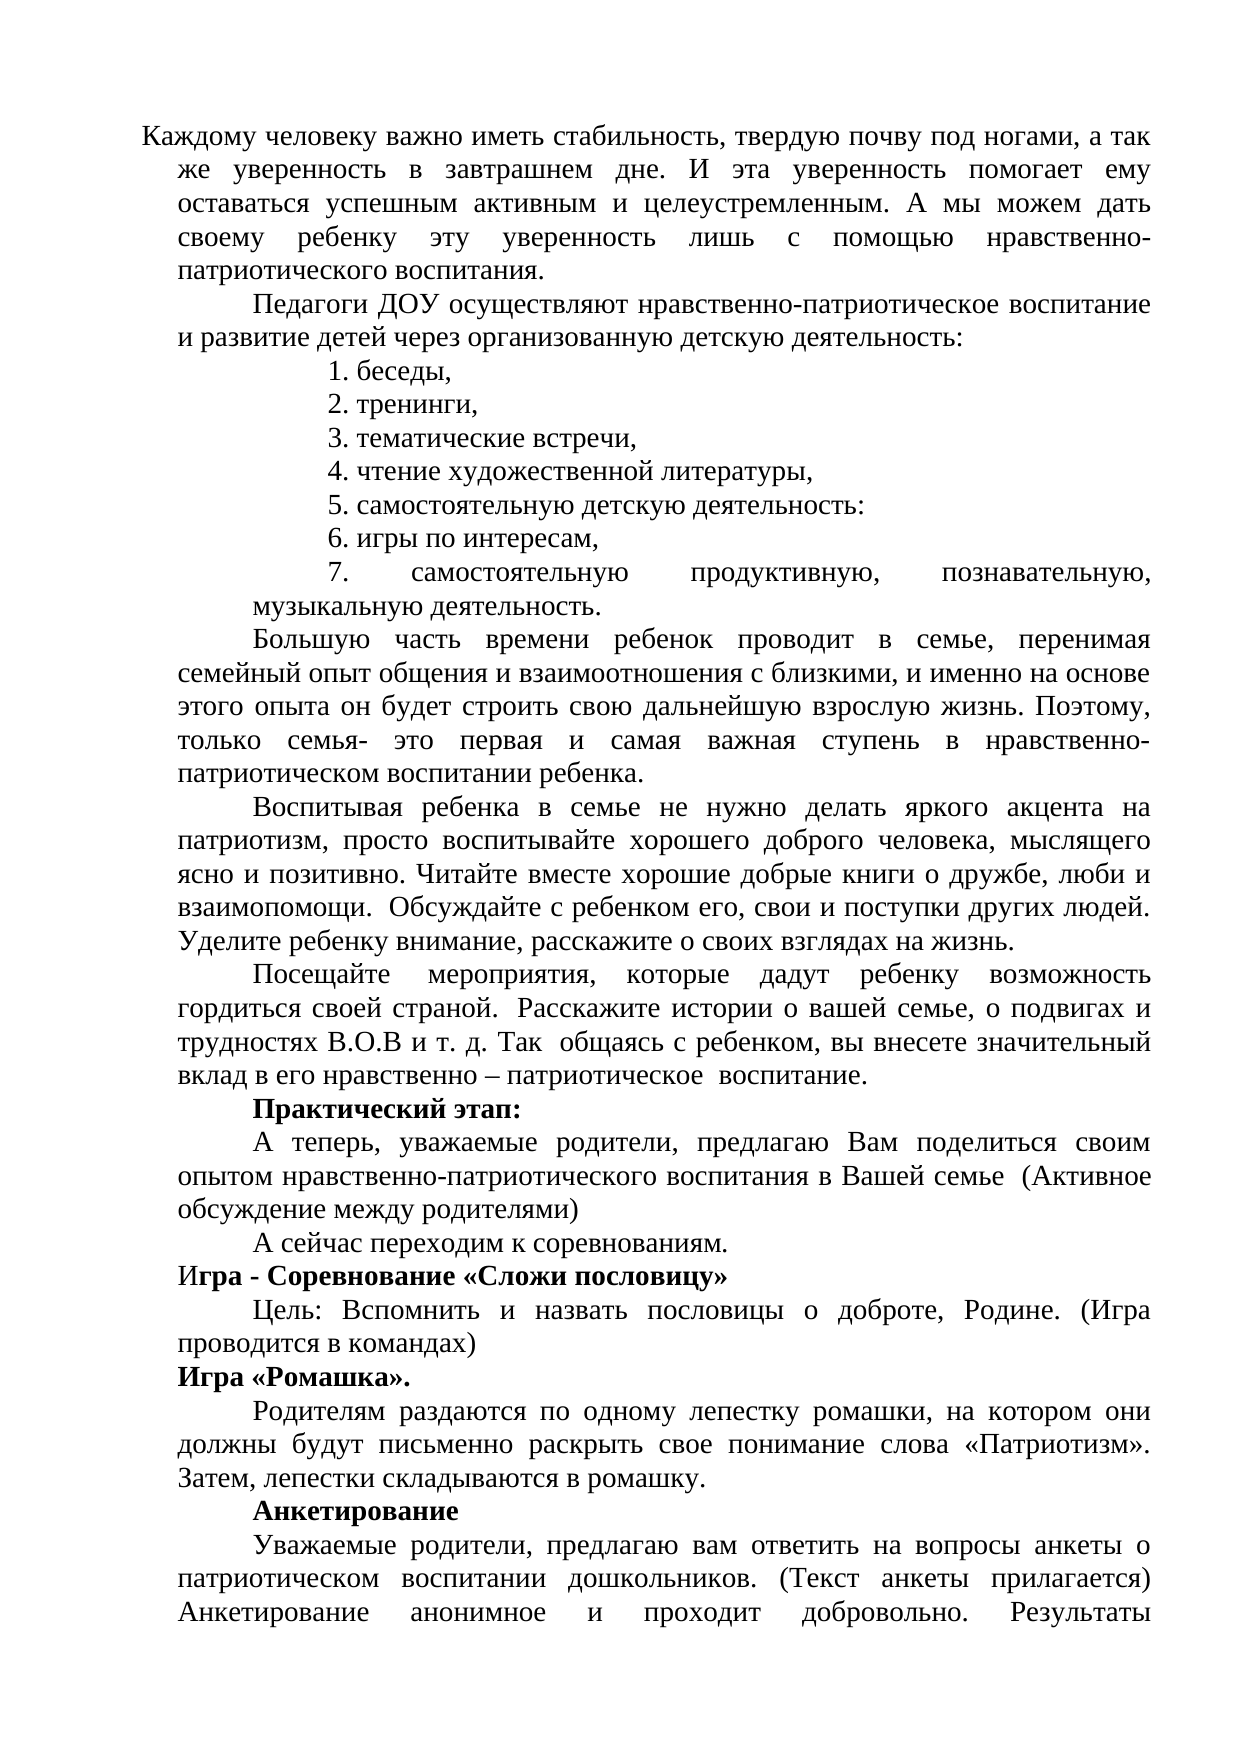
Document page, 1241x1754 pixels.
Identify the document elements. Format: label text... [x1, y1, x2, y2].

text Родителям раздаются по одному лепестку ромашки, на котором они должны будут письменно раскрыть свое понимание слова «Патриотизм». Затем, лепестки складываются в ромашку. [177, 1393, 1152, 1493]
text Посещайте мероприятия, которые дадут ребенку возможность гордиться своей страной. Расскажите истории о вашей семье, о подвигах и трудностях В.О.В и т. д. Так общаясь с ребенком, вы внесете значительный вклад в его нравственно – патриотическое воспитание. [177, 957, 1152, 1091]
text Большую часть времени ребенок проводит в семье, перенимая семейный опыт общения и взаимоотношения с близкими, и именно на основе этого опыта он будет строить свою дальнейшую взрослую жизнь. Поэтому, только семья- это первая и самая важная ступень в нравственно- патриотическом воспитании ребенка. [177, 621, 1152, 789]
text Игра «Ромашка». [177, 1359, 1152, 1393]
text 5. самостоятельную детскую деятельность: [252, 487, 1152, 521]
text 6. игры по интересам, [252, 521, 1152, 554]
text 1. беседы, [252, 353, 1152, 386]
text Педагоги ДОУ осуществляют нравственно-патриотическое воспитание и развитие детей через организованную детскую деятельность: [177, 286, 1152, 353]
text А теперь, уважаемые родители, предлагаю Вам поделиться своим опытом нравственно-патриотического воспитания в Вашей семье (Активное обсуждение между родителями) [177, 1124, 1152, 1225]
text А сейчас переходим к соревнованиям. [177, 1225, 1152, 1258]
text Цель: Вспомнить и назвать пословицы о доброте, Родине. (Игра проводится в командах) [177, 1292, 1152, 1359]
text Воспитывая ребенка в семье не нужно делать яркого акцента на патриотизм, просто воспитывайте хорошего доброго человека, мыслящего ясно и позитивно. Читайте вместе хорошие добрые книги о дружбе, люби и взаимопомощи. Обсуждайте с ребенком его, свои и поступки других людей. Уделите ребенку внимание, расскажите о своих взглядах на жизнь. [177, 789, 1152, 957]
text 2. тренинги, [252, 386, 1152, 420]
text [177, 1527, 1152, 1627]
text Практический этап: [177, 1091, 1152, 1124]
text 3. тематические встречи, [252, 420, 1152, 453]
text Каждому человеку важно иметь стабильность, твердую почву под ногами, а так же уверенность в завтрашнем дне. И эта уверенность помогает ему оставаться успешным активным и целеустремленным. А мы можем дать своему ребенку эту уверенность лишь с помощью нравственно-патриотического воспитания. [102, 118, 1152, 286]
text Анкетирование [177, 1493, 1152, 1527]
text Игра - Соревнование «Сложи пословицу» [177, 1258, 1152, 1292]
text 4. чтение художественной литературы, [252, 453, 1152, 487]
text 7. самостоятельную продуктивную, познавательную, музыкальную деятельность. [252, 554, 1152, 621]
